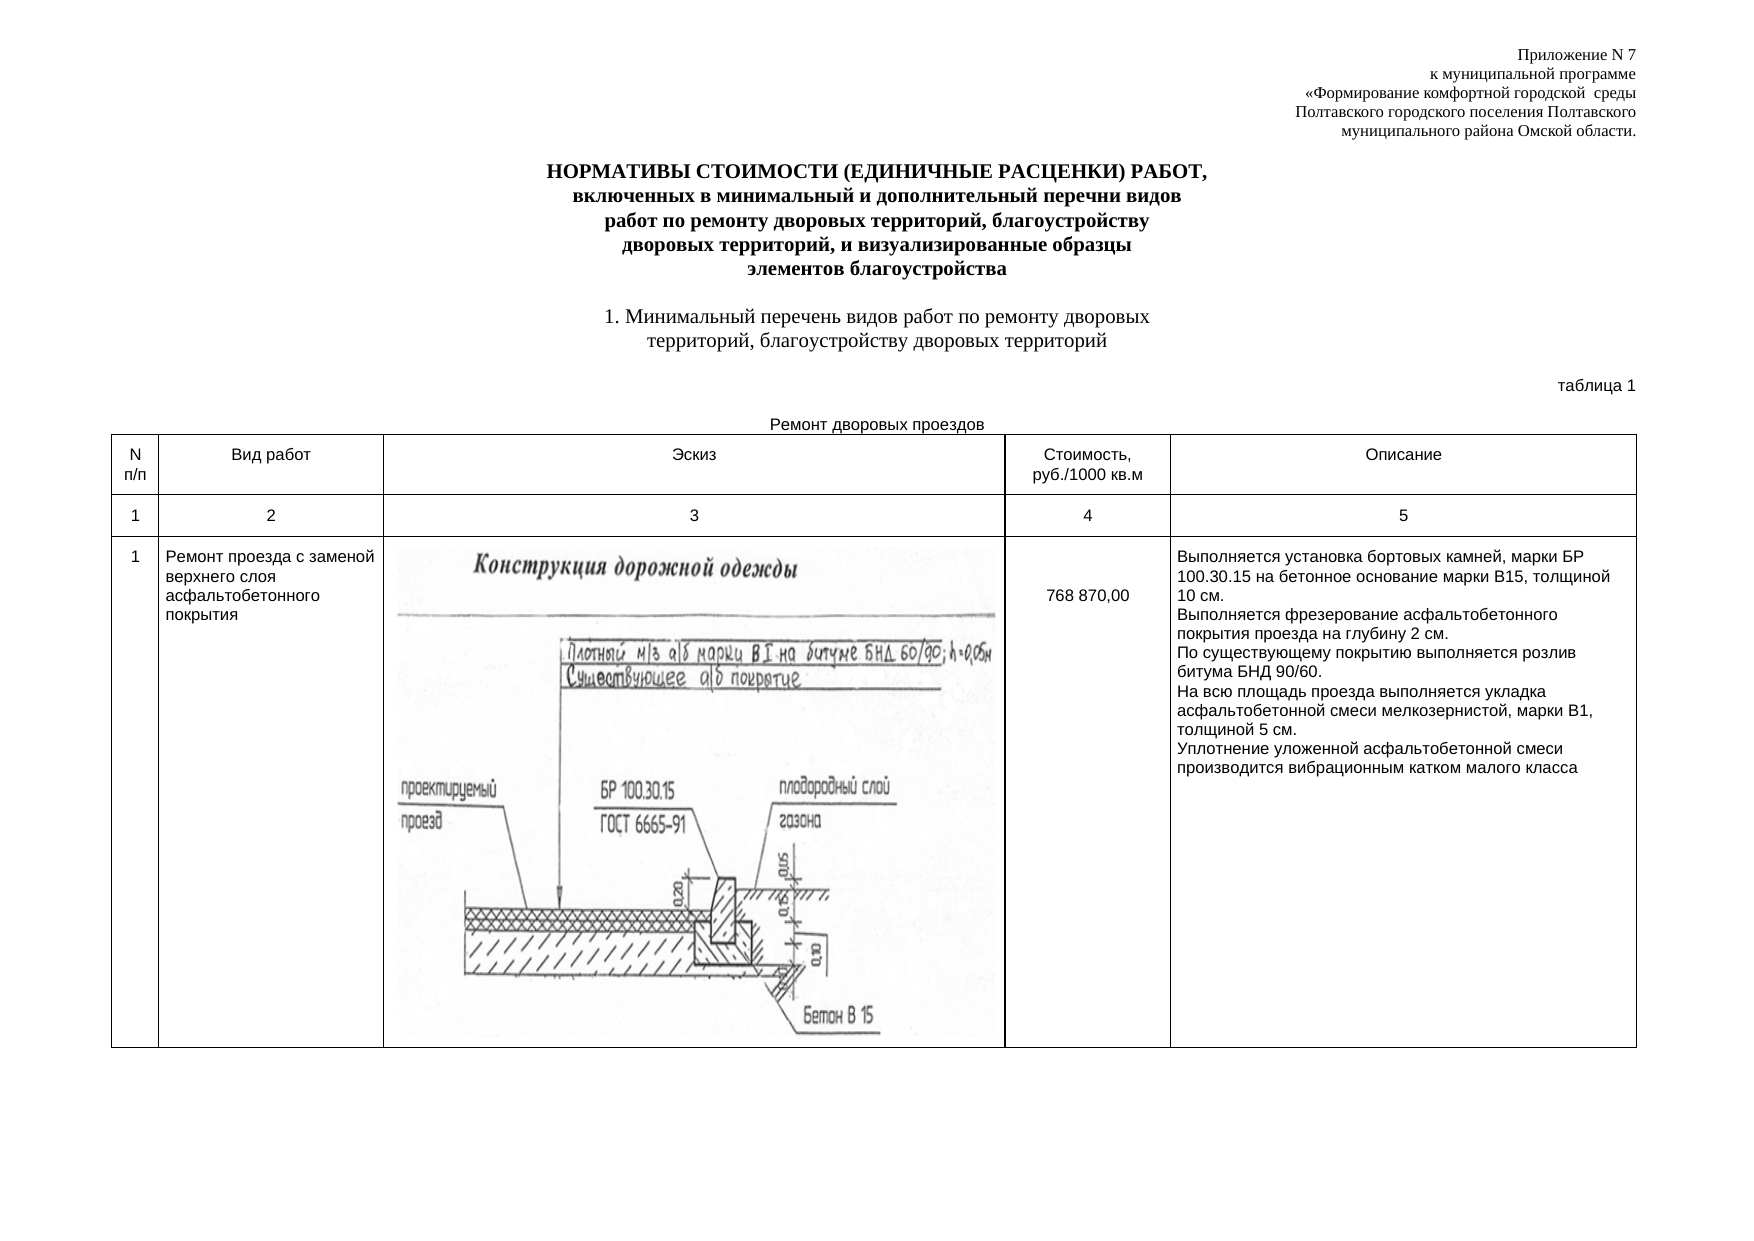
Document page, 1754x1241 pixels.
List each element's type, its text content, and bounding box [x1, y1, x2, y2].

table_cell 4 [1006, 495, 1170, 536]
table_cell 2 [159, 495, 383, 536]
table_cell 768 870,00 [1006, 537, 1170, 1047]
table_cell 1 [112, 495, 158, 536]
title НОРМАТИВЫ СТОИМОСТИ (ЕДИНИЧНЫЕ РАСЦЕНКИ) РАБОТ, [118, 159, 1636, 183]
table_cell 3 [384, 495, 1004, 536]
text территорий, благоустройству дворовых территорий [118, 328, 1636, 352]
table_cell Ремонт проезда с заменой верхнего слоя асфальтобетонного покрытия [159, 537, 383, 1047]
title включенных в минимальный и дополнительный перечни видов [118, 183, 1636, 207]
text Полтавского городского поселения Полтавского [118, 102, 1636, 121]
text таблица 1 [118, 376, 1636, 395]
table_header Эскиз [384, 435, 1004, 494]
table_cell 5 [1171, 495, 1636, 536]
title работ по ремонту дворовых территорий, благоустройству [118, 207, 1636, 232]
picture [391, 547, 998, 1037]
title дворовых территорий, и визуализированные образцы [118, 232, 1636, 256]
text 1. Минимальный перечень видов работ по ремонту дворовых [118, 304, 1636, 328]
text Ремонт дворовых проездов [118, 414, 1636, 433]
table_cell [384, 537, 1004, 1047]
table_header Вид работ [159, 435, 383, 494]
table_header Стоимость, руб./1000 кв.м [1006, 435, 1170, 494]
table_cell 1 [112, 537, 158, 1047]
table_cell Выполняется установка бортовых камней, марки БР 100.30.15 на бетонное основание марки В15, толщиной 10 см. Выполняется фрезерование асфальтобетонного покрытия проезда на глубину 2 см. По существующему покрытию выполняется розлив битума БНД 90/60. На всю площадь проезда выполняется укладка асфальтобетонной смеси мелкозернистой, марки В1, толщиной 5 см. Уплотнение уложенной асфальтобетонной смеси производится вибрационным катком малого класса [1171, 537, 1636, 1047]
text муниципального района Омской области. [118, 121, 1636, 140]
text Приложение N 7 [118, 44, 1636, 63]
text «Формирование комфортной городской среды [118, 83, 1636, 102]
title элементов благоустройства [118, 256, 1636, 280]
table_header Описание [1171, 435, 1636, 494]
table_header N п/п [112, 435, 158, 494]
text к муниципальной программе [118, 63, 1636, 83]
